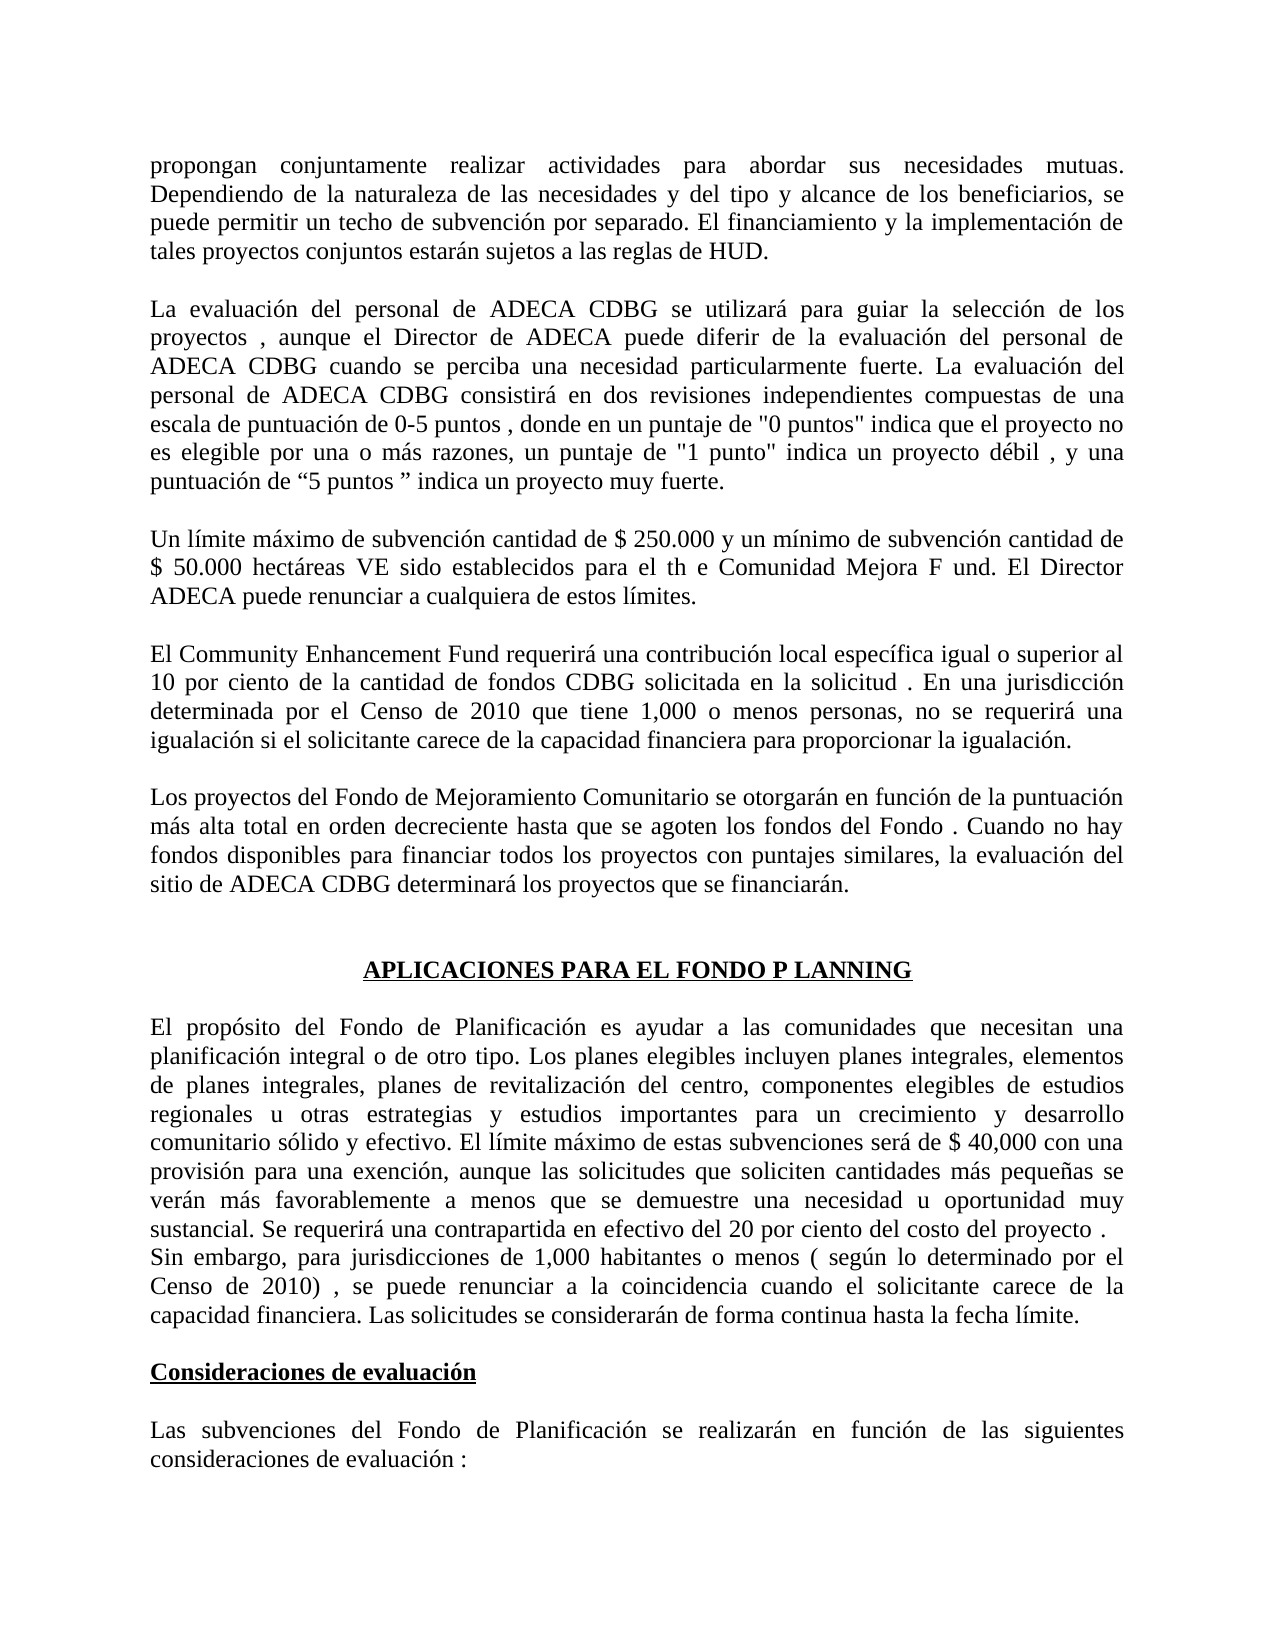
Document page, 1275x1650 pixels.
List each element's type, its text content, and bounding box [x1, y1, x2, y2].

text APLICACIONES PARA EL FONDO P LANNING [150, 955, 1125, 984]
text El Community Enhancement Fund requerirá una contribución local específica igual o superior al 10 por ciento de la cantidad de fondos CDBG solicitada en la solicitud . En una jurisdicción determinada por el Censo de 2010 que tiene 1,000 o menos personas, no se requerirá una igualación si el solicitante carece de la capacidad financiera para proporcionar la igualación. [150, 639, 1125, 754]
text Los proyectos del Fondo de Mejoramiento Comunitario se otorgarán en función de la puntuación más alta total en orden decreciente hasta que se agoten los fondos del Fondo . Cuando no hay fondos disponibles para financiar todos los proyectos con puntajes similares, la evaluación del sitio de ADECA CDBG determinará los proyectos que se financiarán. [150, 782, 1125, 897]
text Consideraciones de evaluación [150, 1357, 1125, 1386]
text Las subvenciones del Fondo de Planificación se realizarán en función de las siguientes consideraciones de evaluación : [150, 1415, 1125, 1472]
text El propósito del Fondo de Planificación es ayudar a las comunidades que necesitan una planificación integral o de otro tipo. Los planes elegibles incluyen planes integrales, elementos de planes integrales, planes de revitalización del centro, componentes elegibles de estudios regionales u otras estrategias y estudios importantes para un crecimiento y desarrollo comunitario sólido y efectivo. El límite máximo de estas subvenciones será de $ 40,000 con una provisión para una exención, aunque las solicitudes que soliciten cantidades más pequeñas se verán más favorablemente a menos que se demuestre una necesidad u oportunidad muy sustancial. Se requerirá una contrapartida en efectivo del 20 por ciento del costo del proyecto . Sin embargo, para jurisdicciones de 1,000 habitantes o menos ( según lo determinado por el Censo de 2010) , se puede renunciar a la coincidencia cuando el solicitante carece de la capacidad financiera. Las solicitudes se considerarán de forma continua hasta la fecha límite. [150, 1012, 1125, 1329]
text La evaluación del personal de ADECA CDBG se utilizará para guiar la selección de los proyectos , aunque el Director de ADECA puede diferir de la evaluación del personal de ADECA CDBG cuando se perciba una necesidad particularmente fuerte. La evaluación del personal de ADECA CDBG consistirá en dos revisiones independientes compuestas de una escala de puntuación de 0-5 puntos , donde en un puntaje de "0 puntos" indica que el proyecto no es elegible por una o más razones, un puntaje de "1 punto" indica un proyecto débil , y una puntuación de “5 puntos ” indica un proyecto muy fuerte. [150, 294, 1125, 495]
text Un límite máximo de subvención cantidad de $ 250.000 y un mínimo de subvención cantidad de $ 50.000 hectáreas VE sido establecidos para el th e Comunidad Mejora F und. El Director ADECA puede renunciar a cualquiera de estos límites. [150, 524, 1125, 610]
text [150, 150, 1125, 265]
